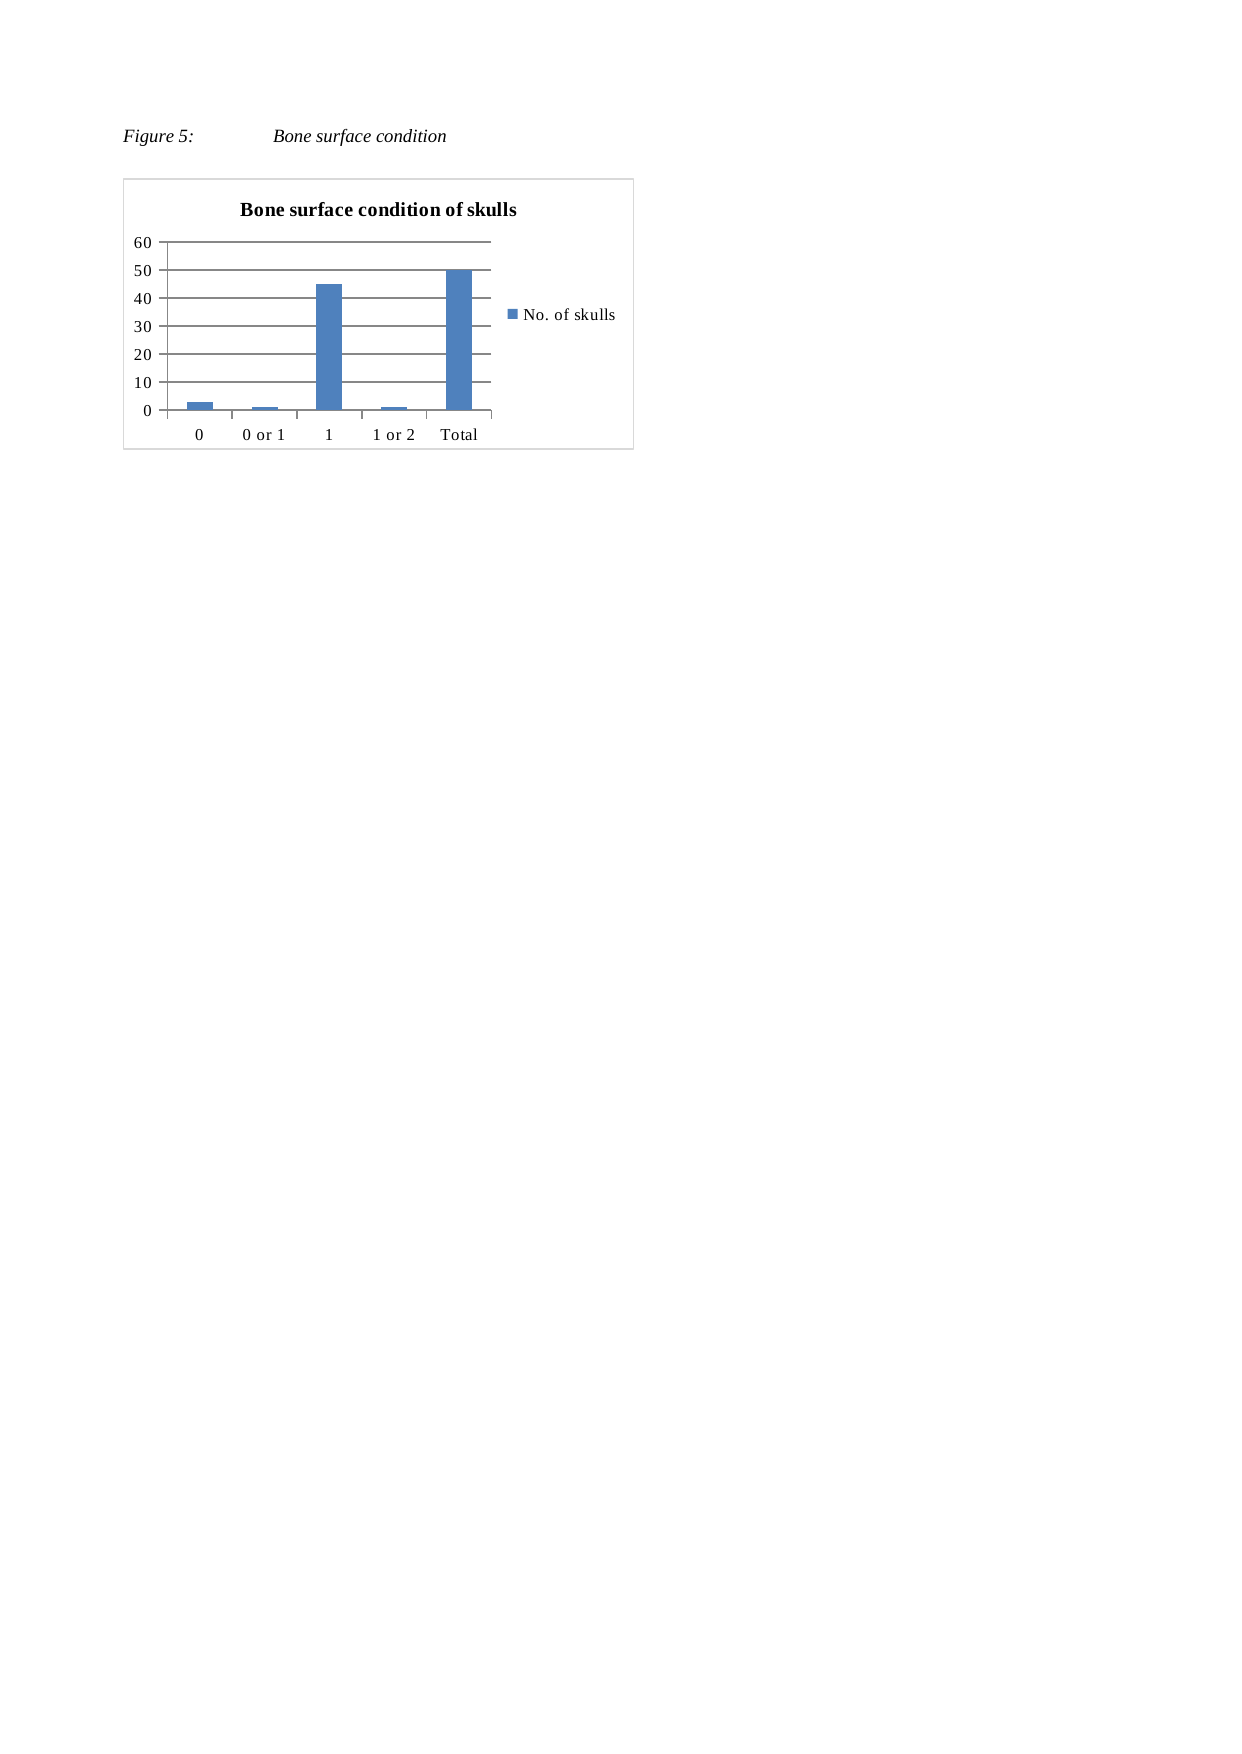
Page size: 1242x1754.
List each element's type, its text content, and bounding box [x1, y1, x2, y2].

text Figure 5: Bone surface condition [123, 125, 979, 147]
